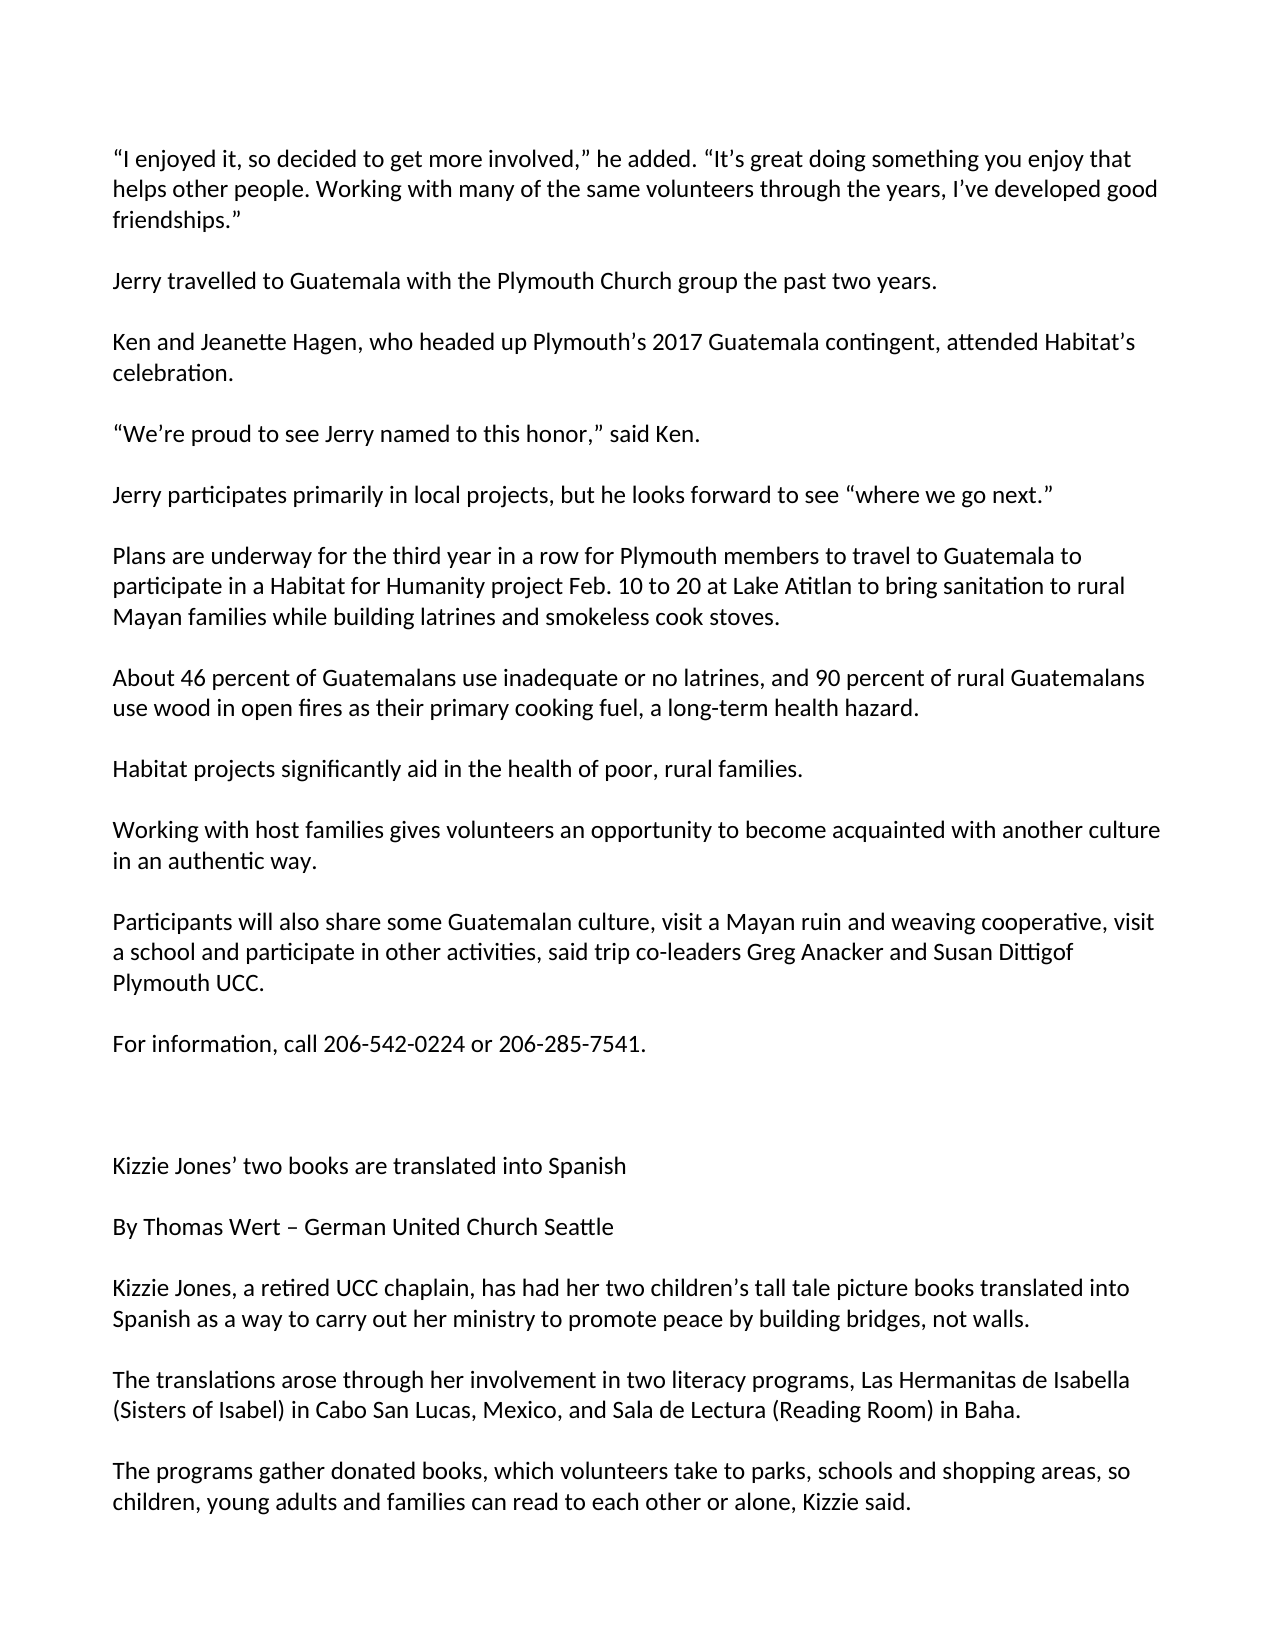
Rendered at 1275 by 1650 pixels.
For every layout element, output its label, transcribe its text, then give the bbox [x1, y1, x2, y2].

text Kizzie Jones, a retired UCC chaplain, has had her two children’s tall tale picture books translated into Spanish as a way to carry out her ministry to promote peace by building bridges, not walls. [112, 1272, 1162, 1333]
text By Thomas Wert – German United Church Seattle [112, 1211, 1162, 1242]
text Plans are underway for the third year in a row for Plymouth members to travel to Guatemala to participate in a Habitat for Humanity project Feb. 10 to 20 at Lake Atitlan to bring sanitation to rural Mayan families while building latrines and smokeless cook stoves. [112, 540, 1162, 631]
text The translations arose through her involvement in two literacy programs, Las Hermanitas de Isabella (Sisters of Isabel) in Cabo San Lucas, Mexico, and Sala de Lectura (Reading Room) in Baha. [112, 1364, 1162, 1425]
text For information, call 206-542-0224 or 206-285-7541. [112, 1028, 1162, 1059]
text “I enjoyed it, so decided to get more involved,” he added. “It’s great doing something you enjoy that helps other people. Working with many of the same volunteers through the years, I’ve developed good friendships.” [112, 143, 1162, 234]
text Working with host families gives volunteers an opportunity to become acquainted with another culture in an authentic way. [112, 814, 1162, 876]
text “We’re proud to see Jerry named to this honor,” said Ken. [112, 418, 1162, 448]
text Kizzie Jones’ two books are translated into Spanish [112, 1150, 1162, 1181]
text The programs gather donated books, which volunteers take to parks, schools and shopping areas, so children, young adults and families can read to each other or alone, Kizzie said. [112, 1455, 1162, 1516]
text Participants will also share some Guatemalan culture, visit a Mayan ruin and weaving cooperative, visit a school and participate in other activities, said trip co-leaders Greg Anacker and Susan Dittigof Plymouth UCC. [112, 906, 1162, 998]
text Jerry participates primarily in local projects, but he looks forward to see “where we go next.” [112, 479, 1162, 509]
text Habitat projects significantly aid in the health of poor, rural families. [112, 753, 1162, 784]
text About 46 percent of Guatemalans use inadequate or no latrines, and 90 percent of rural Guatemalans use wood in open fires as their primary cooking fuel, a long-term health hazard. [112, 662, 1162, 723]
text Ken and Jeanette Hagen, who headed up Plymouth’s 2017 Guatemala contingent, attended Habitat’s celebration. [112, 326, 1162, 387]
text Jerry travelled to Guatemala with the Plymouth Church group the past two years. [112, 265, 1162, 296]
